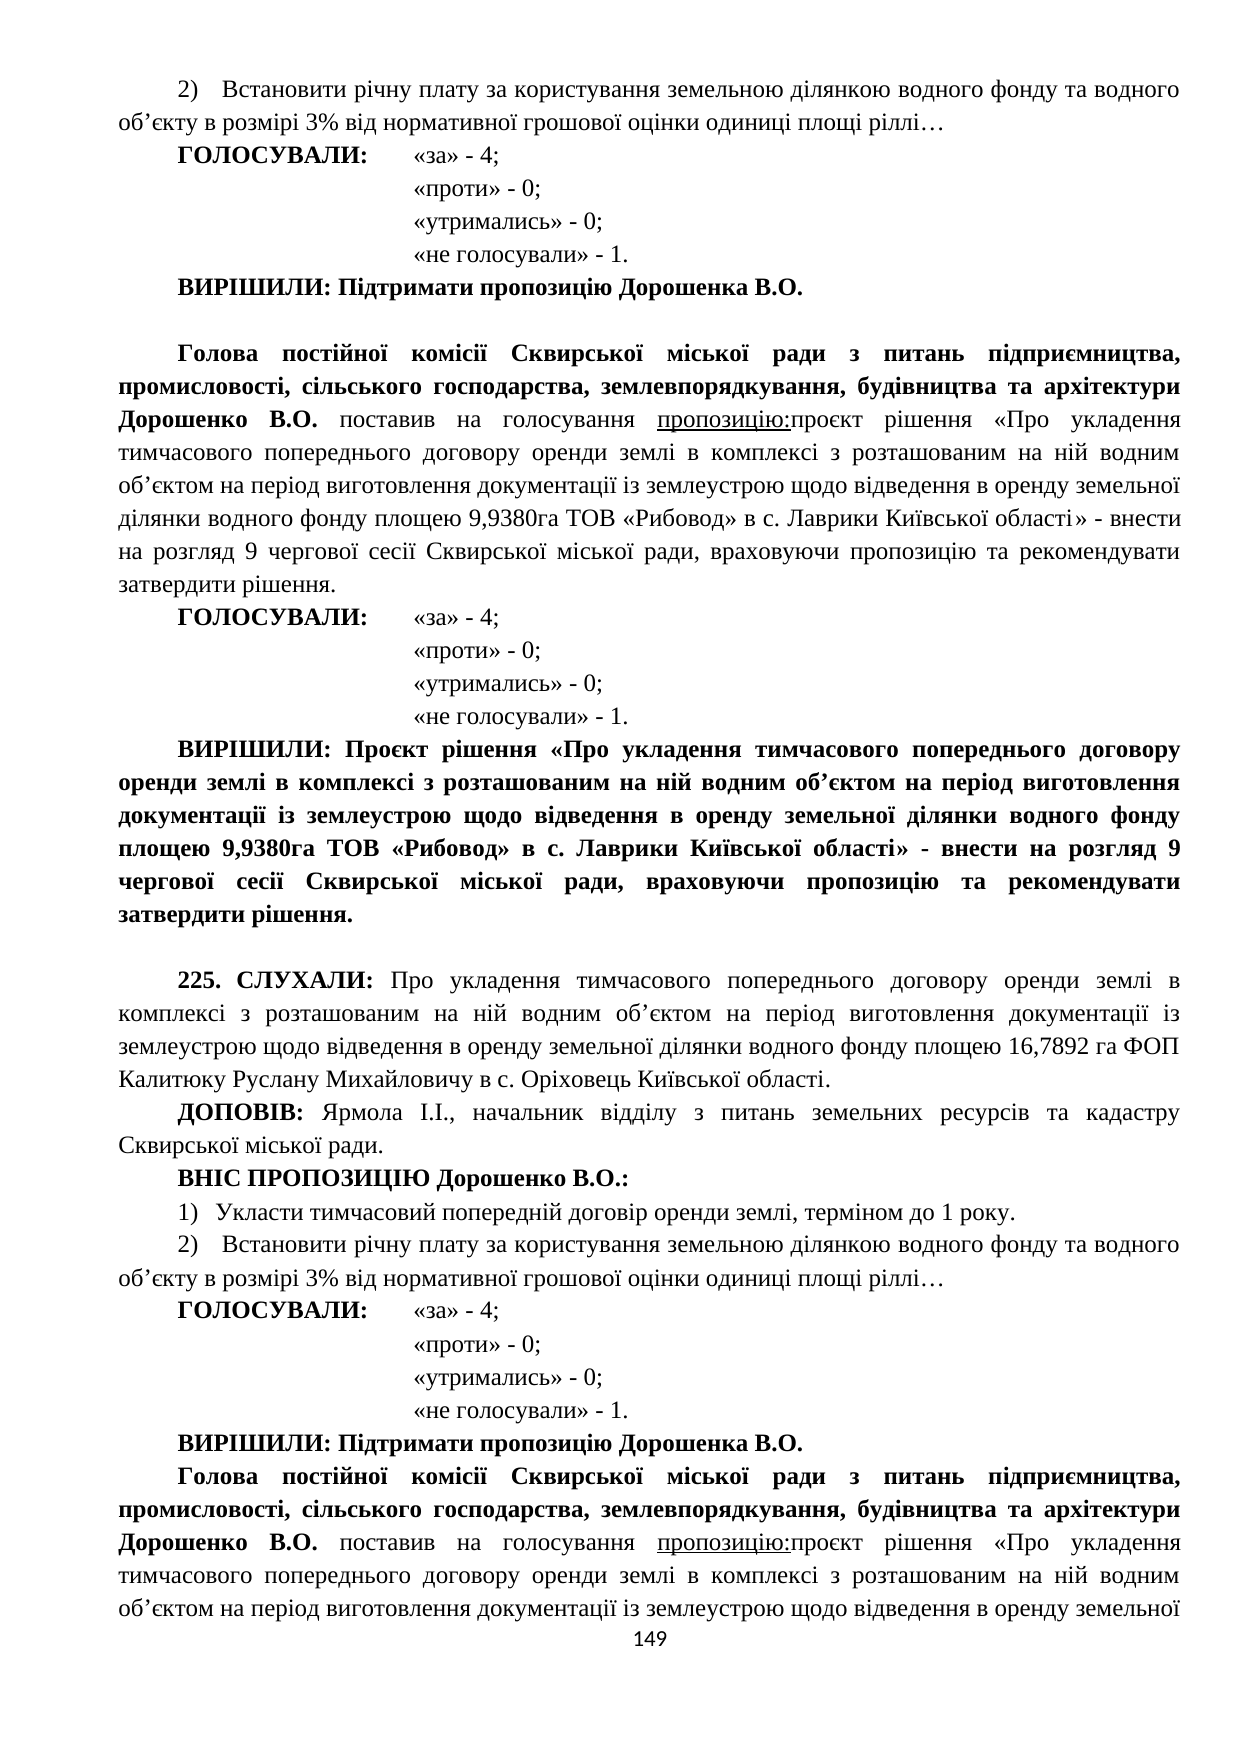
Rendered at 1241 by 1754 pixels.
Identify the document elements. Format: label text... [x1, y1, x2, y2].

text ВИРІШИЛИ: Підтримати пропозицію Дорошенка В.О. [177, 1428, 1181, 1456]
list ВИРІШИЛИ: Проєкт рішення «Про укладення тимчасового попереднього договору оренди землі в комплексі з розташованим на ній водним об’єктом на період виготовлення документації із землеустрою щодо відведення в оренду земельної ділянки водного фонду площею 9,9380га ТОВ «Рибовод» в с. Лаврики Київської області» - внести на розгляд 9 чергової сесії Сквирської міської ради, враховуючи пропозицію та рекомендувати затвердити рішення. [118, 734, 1181, 928]
list Встановити річну плату за користування земельною ділянкою водного фонду та водного об’єкту в розмірі 3% від нормативної грошової оцінки одиниці площі ріллі… [118, 1229, 1181, 1291]
text «проти» - 0; [177, 173, 1181, 202]
text «не голосували» - 1. [177, 1395, 1181, 1423]
text ДОПОВІВ: Ярмола І.І., начальник відділу з питань земельних ресурсів та кадастру Сквирської міської ради. [118, 1097, 1181, 1159]
text «утримались» - 0; [177, 1362, 1181, 1390]
text «не голосували» - 1. [177, 239, 1181, 268]
text «проти» - 0; [118, 635, 1181, 664]
text Голова постійної комісії Сквирської міської ради з питань підприємництва, промисловості, сільського господарства, землевпорядкування, будівництва та архітектури Дорошенко В.О. поставив на голосування пропозицію:проєкт рішення «Про укладення тимчасового попереднього договору оренди землі в комплексі з розташованим на ній водним об’єктом на період виготовлення документації із землеустрою щодо відведення в оренду земельної ділянки водного фонду площею 9,9380га ТОВ «Рибовод» в с. Лаврики Київської області» - внести на розгляд 9 чергової сесії Сквирської міської ради, враховуючи пропозицію та рекомендувати затвердити рішення. [118, 338, 1181, 598]
list Укласти тимчасовий попередній договір оренди землі, терміном до 1 року. [177, 1197, 1181, 1225]
text «проти» - 0; [177, 1329, 1181, 1357]
text «утримались» - 0; [177, 206, 1181, 235]
text ГОЛОСУВАЛИ: «за» - 4; [118, 602, 1181, 631]
text ВНІС ПРОПОЗИЦІЮ Дорошенко В.О.: [118, 1163, 1181, 1192]
text ГОЛОСУВАЛИ: «за» - 4; [177, 140, 1181, 169]
list СЛУХАЛИ: Про укладення тимчасового попереднього договору оренди землі в комплексі з розташованим на ній водним об’єктом на період виготовлення документації із землеустрою щодо відведення в оренду земельної ділянки водного фонду площею 16,7892 га ФОП Калитюку Руслану Михайловичу в с. Оріховець Київської області. [118, 965, 1181, 1093]
text «не голосували» - 1. [118, 701, 1181, 730]
text ВИРІШИЛИ: Підтримати пропозицію Дорошенка В.О. [177, 272, 1181, 301]
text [118, 1461, 1181, 1622]
text «утримались» - 0; [118, 668, 1181, 697]
list Встановити річну плату за користування земельною ділянкою водного фонду та водного об’єкту в розмірі 3% від нормативної грошової оцінки одиниці площі ріллі… [118, 74, 1181, 136]
text ГОЛОСУВАЛИ: «за» - 4; [177, 1296, 1181, 1324]
